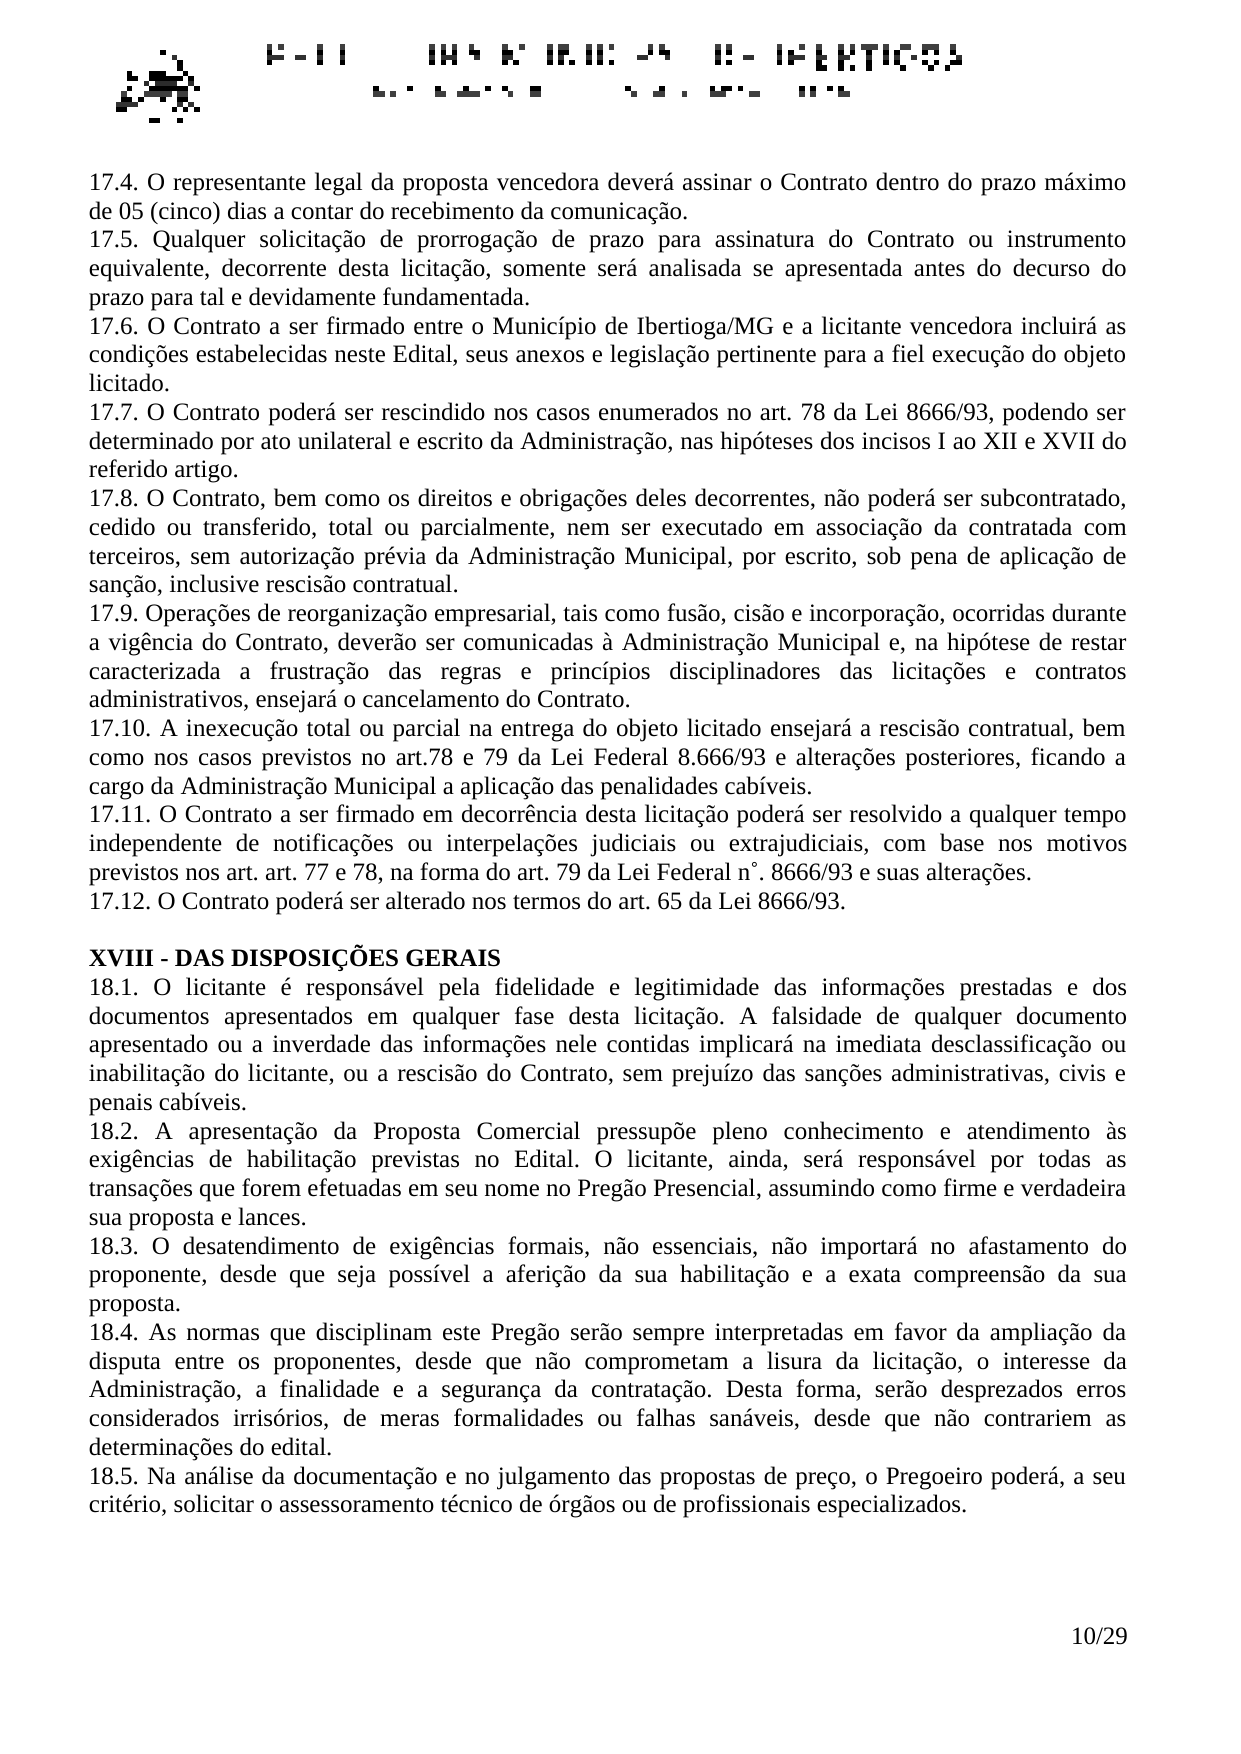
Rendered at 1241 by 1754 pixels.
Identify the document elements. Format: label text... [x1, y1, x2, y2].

text 17.12. O Contrato poderá ser alterado nos termos do art. 65 da Lei 8666/93. [89, 886, 1128, 914]
text 18.4. As normas que disciplinam este Pregão serão sempre interpretadas em favor da ampliação da disputa entre os proponentes, desde que não comprometam a lisura da licitação, o interesse da Administração, a finalidade e a segurança da contratação. Desta forma, serão desprezados erros considerados irrisórios, de meras formalidades ou falhas sanáveis, desde que não contrariem as determinações do edital. [89, 1317, 1128, 1461]
text 17.9. Operações de reorganização empresarial, tais como fusão, cisão e incorporação, ocorridas durante a vigência do Contrato, deverão ser comunicadas à Administração Municipal e, na hipótese de restar caracterizada a frustração das regras e princípios disciplinadores das licitações e contratos administrativos, ensejará o cancelamento do Contrato. [89, 598, 1128, 713]
text 17.4. O representante legal da proposta vencedora deverá assinar o Contrato dentro do prazo máximo de 05 (cinco) dias a contar do recebimento da comunicação. [89, 167, 1128, 224]
text 17.6. O Contrato a ser firmado entre o Município de Ibertioga/MG e a licitante vencedora incluirá as condições estabelecidas neste Edital, seus anexos e legislação pertinente para a fiel execução do objeto licitado. [89, 311, 1128, 397]
text 17.10. A inexecução total ou parcial na entrega do objeto licitado ensejará a rescisão contratual, bem como nos casos previstos no art.78 e 79 da Lei Federal 8.666/93 e alterações posteriores, ficando a cargo da Administração Municipal a aplicação das penalidades cabíveis. [89, 713, 1128, 799]
text 17.5. Qualquer solicitação de prorrogação de prazo para assinatura do Contrato ou instrumento equivalente, decorrente desta licitação, somente será analisada se apresentada antes do decurso do prazo para tal e devidamente fundamentada. [89, 224, 1128, 311]
text XVIII - DAS DISPOSIÇÕES GERAIS [89, 943, 1128, 972]
text 17.8. O Contrato, bem como os direitos e obrigações deles decorrentes, não poderá ser subcontratado, cedido ou transferido, total ou parcialmente, nem ser executado em associação da contratada com terceiros, sem autorização prévia da Administração Municipal, por escrito, sob pena de aplicação de sanção, inclusive rescisão contratual. [89, 483, 1128, 598]
text 18.1. O licitante é responsável pela fidelidade e legitimidade das informações prestadas e dos documentos apresentados em qualquer fase desta licitação. A falsidade de qualquer documento apresentado ou a inverdade das informações nele contidas implicará na imediata desclassificação ou inabilitação do licitante, ou a rescisão do Contrato, sem prejuízo das sanções administrativas, civis e penais cabíveis. [89, 972, 1128, 1116]
text 17.11. O Contrato a ser firmado em decorrência desta licitação poderá ser resolvido a qualquer tempo independente de notificações ou interpelações judiciais ou extrajudiciais, com base nos motivos previstos nos art. art. 77 e 78, na forma do art. 79 da Lei Federal n˚. 8666/93 e suas alterações. [89, 799, 1128, 886]
text 18.5. Na análise da documentação e no julgamento das propostas de preço, o Pregoeiro poderá, a seu critério, solicitar o assessoramento técnico de órgãos ou de profissionais especializados. [89, 1461, 1128, 1518]
text 18.2. A apresentação da Proposta Comercial pressupõe pleno conhecimento e atendimento às exigências de habilitação previstas no Edital. O licitante, ainda, será responsável por todas as transações que forem efetuadas em seu nome no Pregão Presencial, assumindo como firme e verdadeira sua proposta e lances. [89, 1116, 1128, 1231]
text 18.3. O desatendimento de exigências formais, não essenciais, não importará no afastamento do proponente, desde que seja possível a aferição da sua habilitação e a exata compreensão da sua proposta. [89, 1231, 1128, 1317]
text 17.7. O Contrato poderá ser rescindido nos casos enumerados no art. 78 da Lei 8666/93, podendo ser determinado por ato unilateral e escrito da Administração, nas hipóteses dos incisos I ao XII e XVII do referido artigo. [89, 397, 1128, 483]
